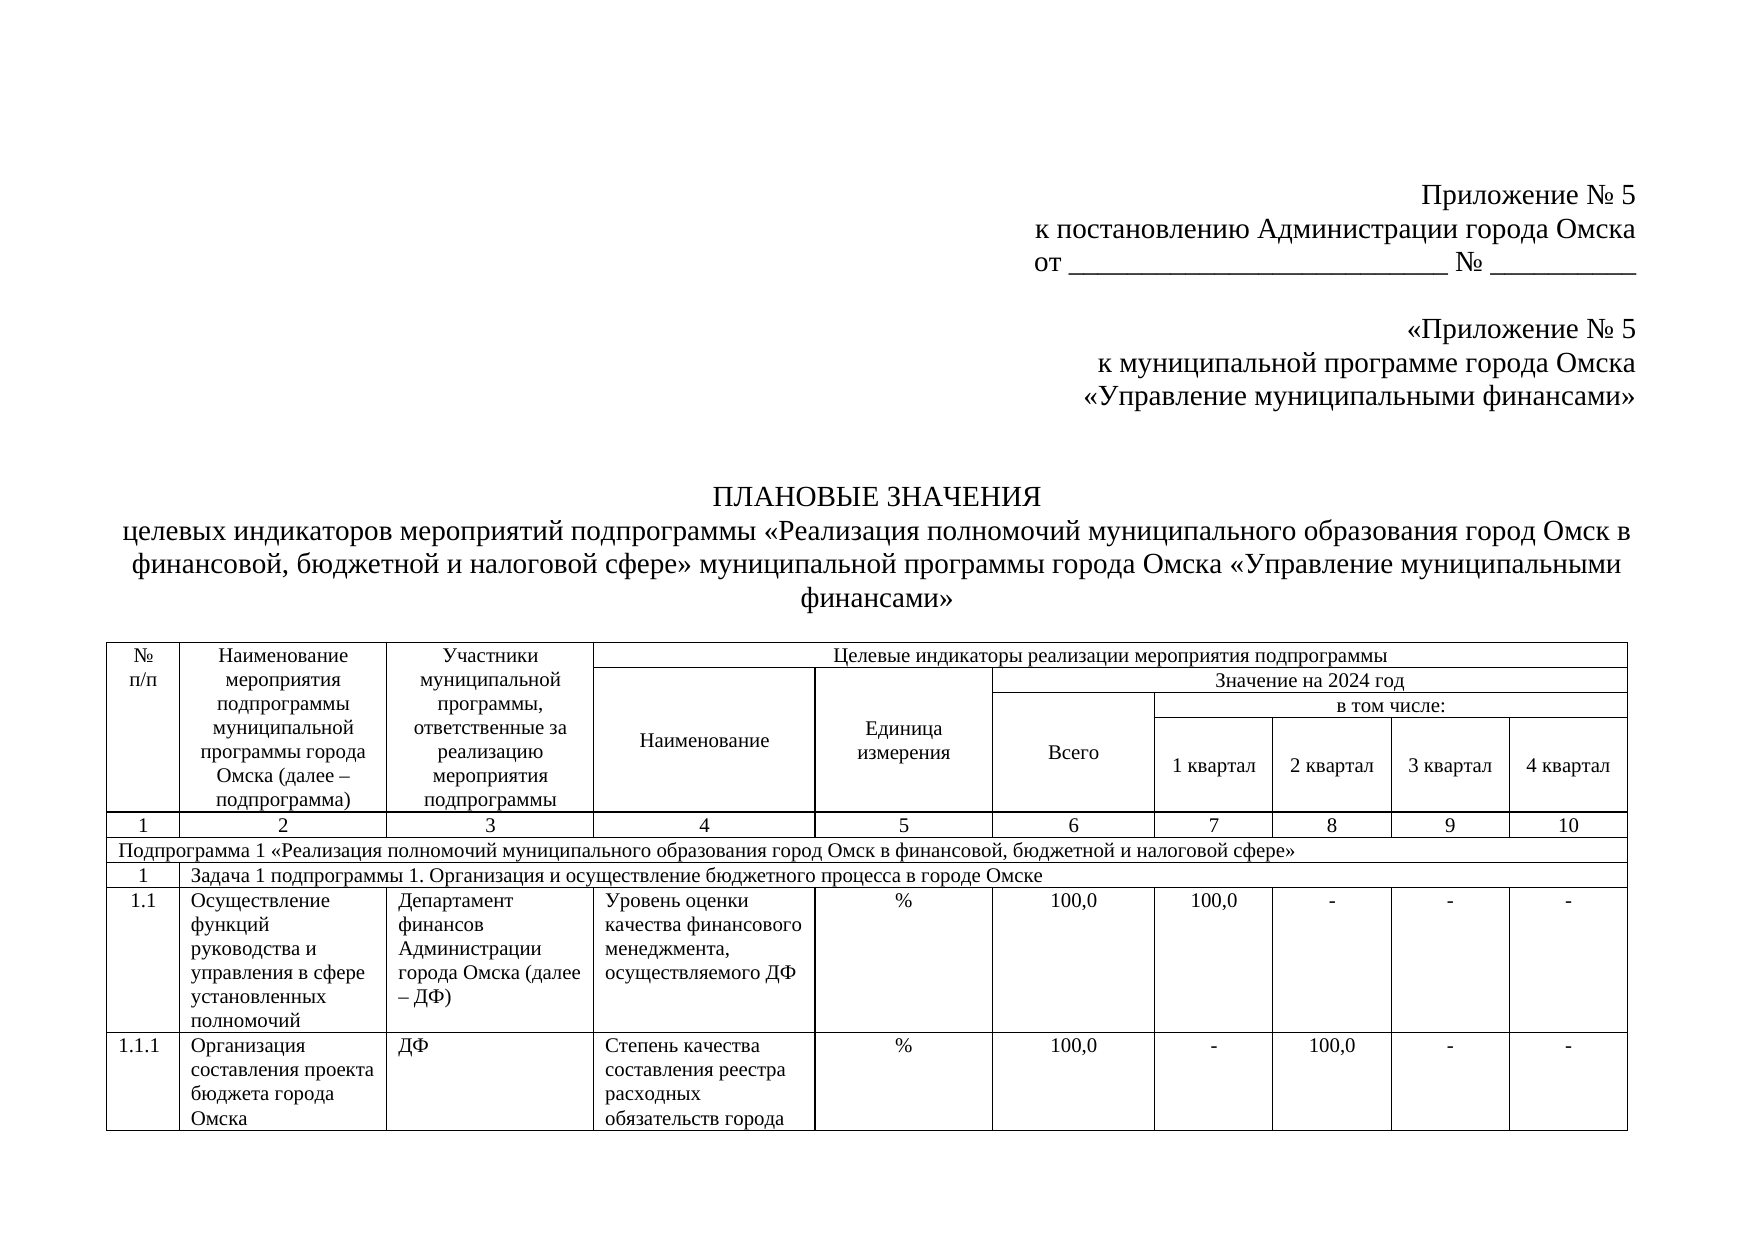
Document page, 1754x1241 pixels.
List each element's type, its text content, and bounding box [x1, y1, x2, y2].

table_header Участники муниципальной программы, ответственные за реализацию мероприятия подпрограммы [387, 643, 593, 811]
table_cell Уровень оценки качества финансового менеджмента, осуществляемого ДФ [594, 888, 814, 1032]
table_cell Наименование [594, 668, 814, 811]
table_cell 6 [993, 813, 1154, 837]
table_cell - [1392, 1033, 1509, 1129]
table_cell - [1510, 888, 1627, 1032]
table_header № п/п [107, 643, 179, 811]
table_cell - [1510, 1033, 1627, 1129]
table_cell 100,0 [1155, 888, 1272, 1032]
text «Управление муниципальными финансами» [118, 378, 1636, 412]
table_cell 1.1 [107, 888, 179, 1032]
table_cell 2 квартал [1273, 718, 1391, 811]
table_cell Организация составления проекта бюджета города Омска [180, 1033, 386, 1129]
table_cell 1 [107, 813, 179, 837]
table_cell Значение на 2024 год [993, 668, 1627, 692]
table_header Целевые индикаторы реализации мероприятия подпрограммы [594, 643, 1627, 667]
text к муниципальной программе города Омска [118, 345, 1636, 378]
table_cell - [1155, 1033, 1272, 1129]
text целевых индикаторов мероприятий подпрограммы «Реализация полномочий муниципального образования город Омск в финансовой, бюджетной и налоговой сфере» муниципальной программы города Омска «Управление муниципальными финансами» [118, 513, 1636, 613]
table_cell 1.1.1 [107, 1033, 179, 1129]
table_cell ДФ [387, 1033, 593, 1129]
table_cell 100,0 [993, 1033, 1154, 1129]
text «Приложение № 5 [118, 311, 1636, 345]
table_cell - [1392, 888, 1509, 1032]
table_cell 1 [107, 863, 179, 887]
table_cell 5 [816, 813, 992, 837]
table_cell 8 [1273, 813, 1391, 837]
table_cell в том числе: [1155, 693, 1627, 717]
table_header Наименование мероприятия подпрограммы муниципальной программы города Омска (далее ‒ подпрограмма) [180, 643, 386, 811]
table_cell Единица измерения [816, 668, 992, 811]
table_cell - [1273, 888, 1391, 1032]
table_cell % [816, 1033, 992, 1129]
text ПЛАНОВЫЕ ЗНАЧЕНИЯ [118, 479, 1636, 513]
table_cell Подпрограмма 1 «Реализация полномочий муниципального образования город Омск в финансовой, бюджетной и налоговой сфере» [107, 838, 1627, 862]
table_cell 3 квартал [1392, 718, 1509, 811]
table_cell Степень качества составления реестра расходных обязательств города Омск [594, 1033, 814, 1129]
text Приложение № 5 к постановлению Администрации города Омска от __________________________ № __________ [118, 177, 1636, 278]
table_cell 3 [387, 813, 593, 837]
table_cell 2 [180, 813, 386, 837]
table_cell 4 [594, 813, 814, 837]
table_cell 10 [1510, 813, 1627, 837]
table_cell Задача 1 подпрограммы 1. Организация и осуществление бюджетного процесса в городе Омске [180, 863, 1627, 887]
table_cell Департамент финансов Администрации города Омска (далее ‒ ДФ) [387, 888, 593, 1032]
table_cell % [816, 888, 992, 1032]
table_cell 7 [1155, 813, 1272, 837]
table_cell 4 квартал [1510, 718, 1627, 811]
table_cell 9 [1392, 813, 1509, 837]
table_cell Осуществление функций руководства и управления в сфере установленных полномочий [180, 888, 386, 1032]
table_cell 100,0 [993, 888, 1154, 1032]
table_cell 1 квартал [1155, 718, 1272, 811]
table_cell 100,0 [1273, 1033, 1391, 1129]
table_cell Всего [993, 693, 1154, 811]
